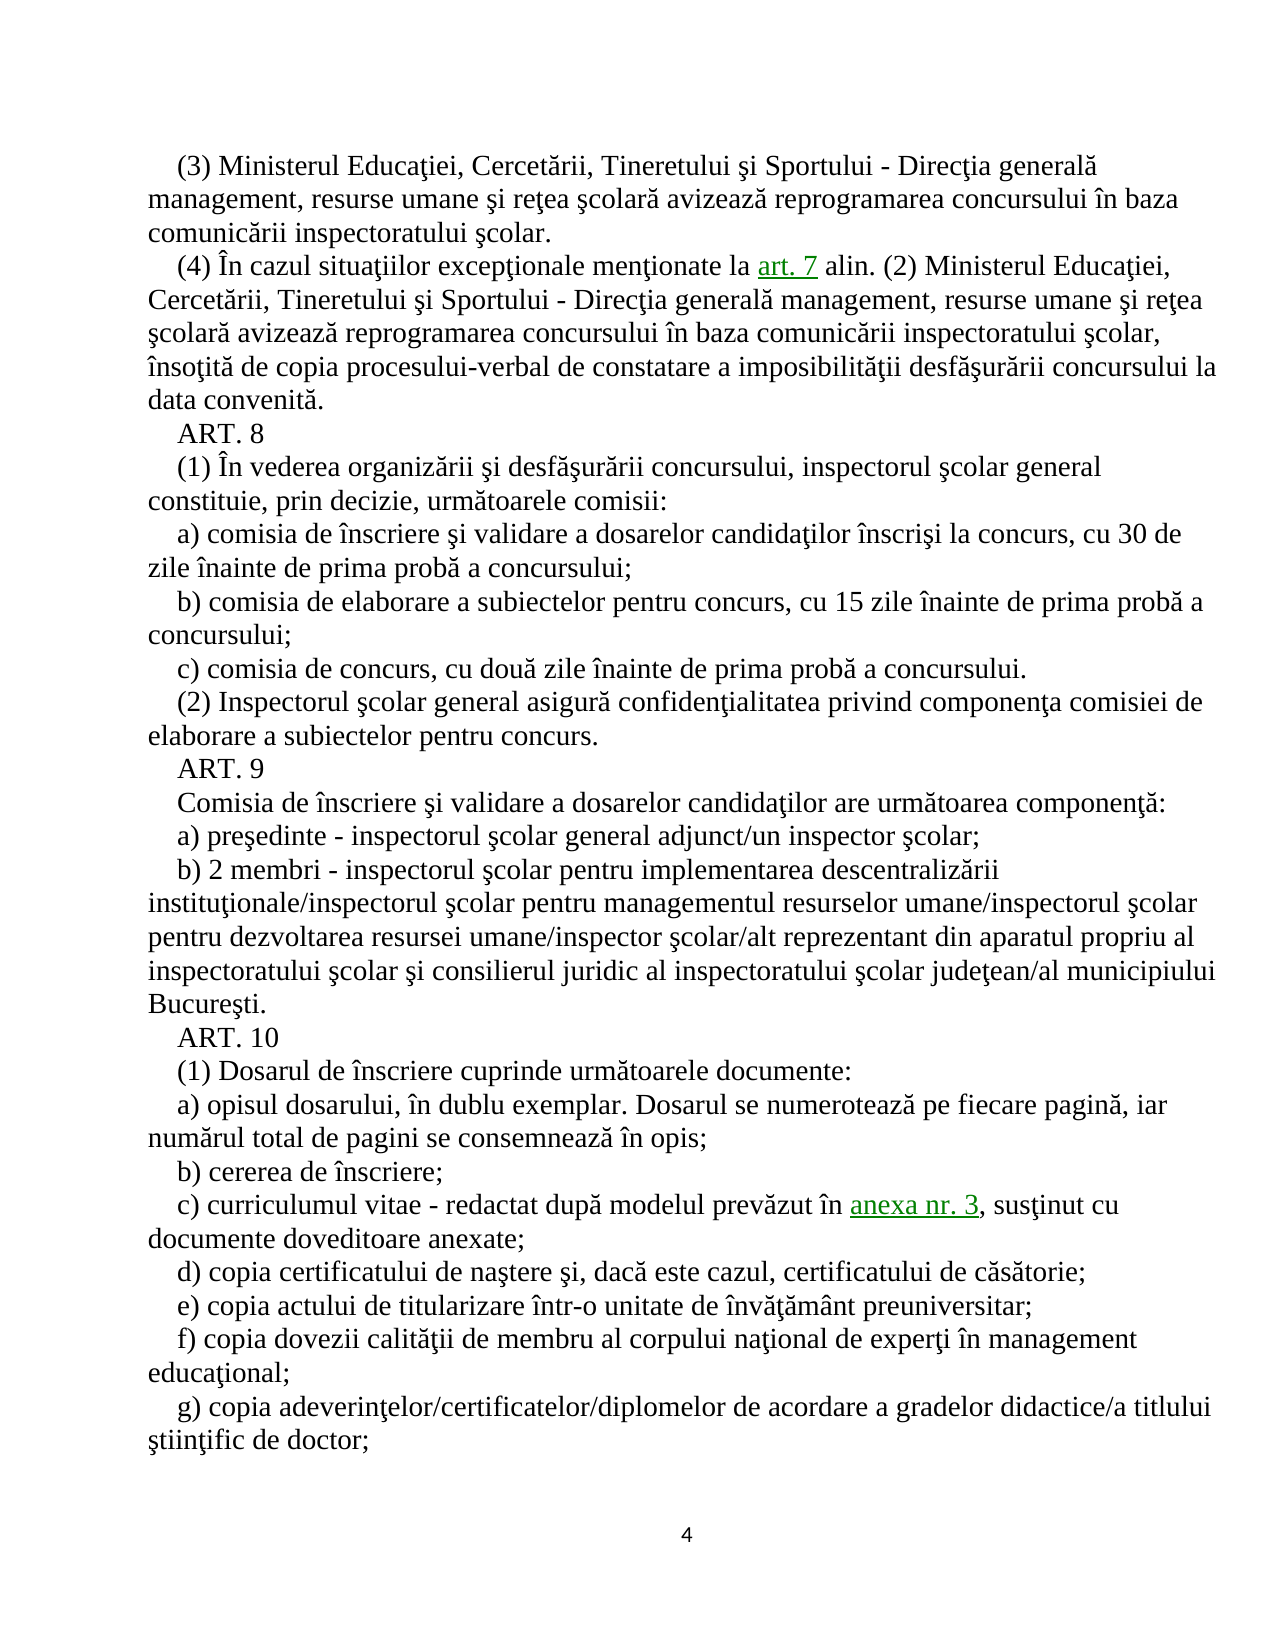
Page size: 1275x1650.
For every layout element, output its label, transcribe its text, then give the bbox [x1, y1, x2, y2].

text (3) Ministerul Educaţiei, Cercetării, Tineretului şi Sportului - Direcţia generală management, resurse umane şi reţea şcolară avizează reprogramarea concursului în baza comunicării inspectoratului şcolar. [148, 148, 1226, 248]
text g) copia adeverinţelor/certificatelor/diplomelor de acordare a gradelor didactice/a titlului ştiinţific de doctor; [148, 1389, 1226, 1456]
text (1) Dosarul de înscriere cuprinde următoarele documente: [148, 1053, 1226, 1087]
text b) comisia de elaborare a subiectelor pentru concurs, cu 15 zile înainte de prima probă a concursului; [148, 584, 1226, 651]
text c) curriculumul vitae - redactat după modelul prevăzut în anexa nr. 3, susţinut cu documente doveditoare anexate; [148, 1187, 1226, 1254]
text a) comisia de înscriere şi validare a dosarelor candidaţilor înscrişi la concurs, cu 30 de zile înainte de prima probă a concursului; [148, 517, 1226, 584]
text ART. 9 [148, 751, 1226, 785]
text e) copia actului de titularizare într-o unitate de învăţământ preuniversitar; [148, 1288, 1226, 1322]
text a) opisul dosarului, în dublu exemplar. Dosarul se numerotează pe fiecare pagină, iar numărul total de pagini se consemnează în opis; [148, 1087, 1226, 1154]
text ART. 8 [148, 416, 1226, 449]
text (1) În vederea organizării şi desfăşurării concursului, inspectorul şcolar general constituie, prin decizie, următoarele comisii: [148, 449, 1226, 517]
text ART. 10 [148, 1020, 1226, 1053]
text (4) În cazul situaţiilor excepţionale menţionate la art. 7 alin. (2) Ministerul Educaţiei, Cercetării, Tineretului şi Sportului - Direcţia generală management, resurse umane şi reţea şcolară avizează reprogramarea concursului în baza comunicării inspectoratului şcolar, însoţită de copia procesului-verbal de constatare a imposibilităţii desfăşurării concursului la data convenită. [148, 248, 1226, 416]
text a) preşedinte - inspectorul şcolar general adjunct/un inspector şcolar; [148, 818, 1226, 852]
text c) comisia de concurs, cu două zile înainte de prima probă a concursului. [148, 651, 1226, 684]
text (2) Inspectorul şcolar general asigură confidenţialitatea privind componenţa comisiei de elaborare a subiectelor pentru concurs. [148, 684, 1226, 751]
text f) copia dovezii calităţii de membru al corpului naţional de experţi în management educaţional; [148, 1322, 1226, 1389]
text d) copia certificatului de naştere şi, dacă este cazul, certificatului de căsătorie; [148, 1254, 1226, 1288]
text b) 2 membri - inspectorul şcolar pentru implementarea descentralizării instituţionale/inspectorul şcolar pentru managementul resurselor umane/inspectorul şcolar pentru dezvoltarea resursei umane/inspector şcolar/alt reprezentant din aparatul propriu al inspectoratului şcolar şi consilierul juridic al inspectoratului şcolar judeţean/al municipiului Bucureşti. [148, 852, 1226, 1020]
text b) cererea de înscriere; [148, 1154, 1226, 1187]
text Comisia de înscriere şi validare a dosarelor candidaţilor are următoarea componenţă: [148, 785, 1226, 818]
